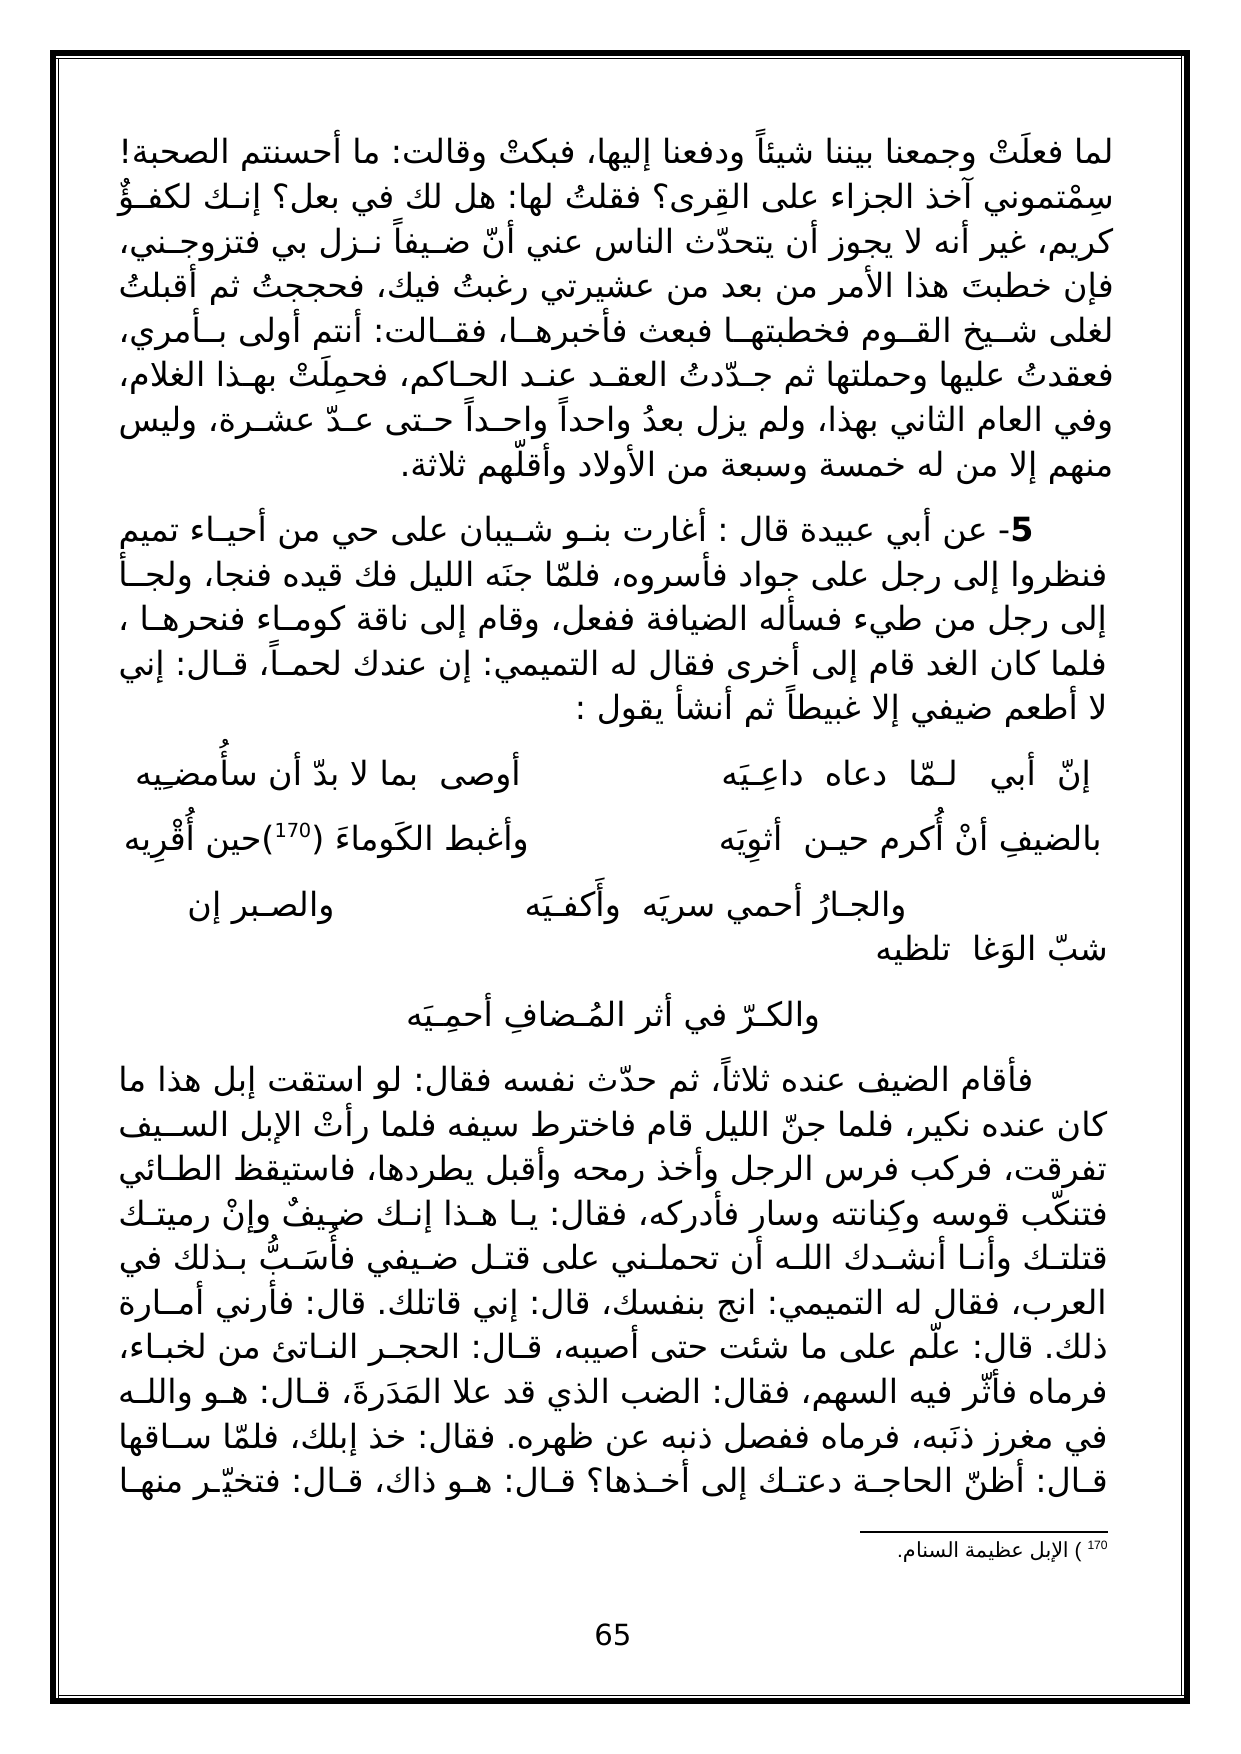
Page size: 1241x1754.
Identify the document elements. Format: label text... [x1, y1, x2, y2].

text بالضيفِ أنْ أُكرم حيـن أثوِيَه وأغبط الكَوماءَ ()حين أُقْرِيه [118, 819, 1107, 858]
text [118, 133, 1113, 484]
text والجـارُ أحمي سريَه وأَكفـيَه والصـبر إن شبّ الوَغا تلظيه [118, 885, 1107, 968]
text 5- عن أبي عبيدة قال : أغارت بنو شيبان على حي من أحياء تميم فنظروا إلى رجل على جواد فأسروه، فلمّا جنَه الليل فك قيده فنجا، ولجأ إلى رجل من طيء فسأله الضيافة ففعل، وقام إلى ناقة كوماء فنحرها ، فلما كان الغد قام إلى أخرى فقال له التميمي: إن عندك لحماً، قال: إني لا أطعم ضيفي إلا غبيطاً ثم أنشأ يقول : [118, 510, 1107, 728]
text إنّ أبي لـمّا دعاه داعِـيَه أوصى بما لا بدّ أن سأُمضـِيه [118, 754, 1107, 793]
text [118, 1060, 1107, 1501]
text والكـرّ في أثر المُـضافِ أحمِـيَه [118, 995, 1107, 1034]
